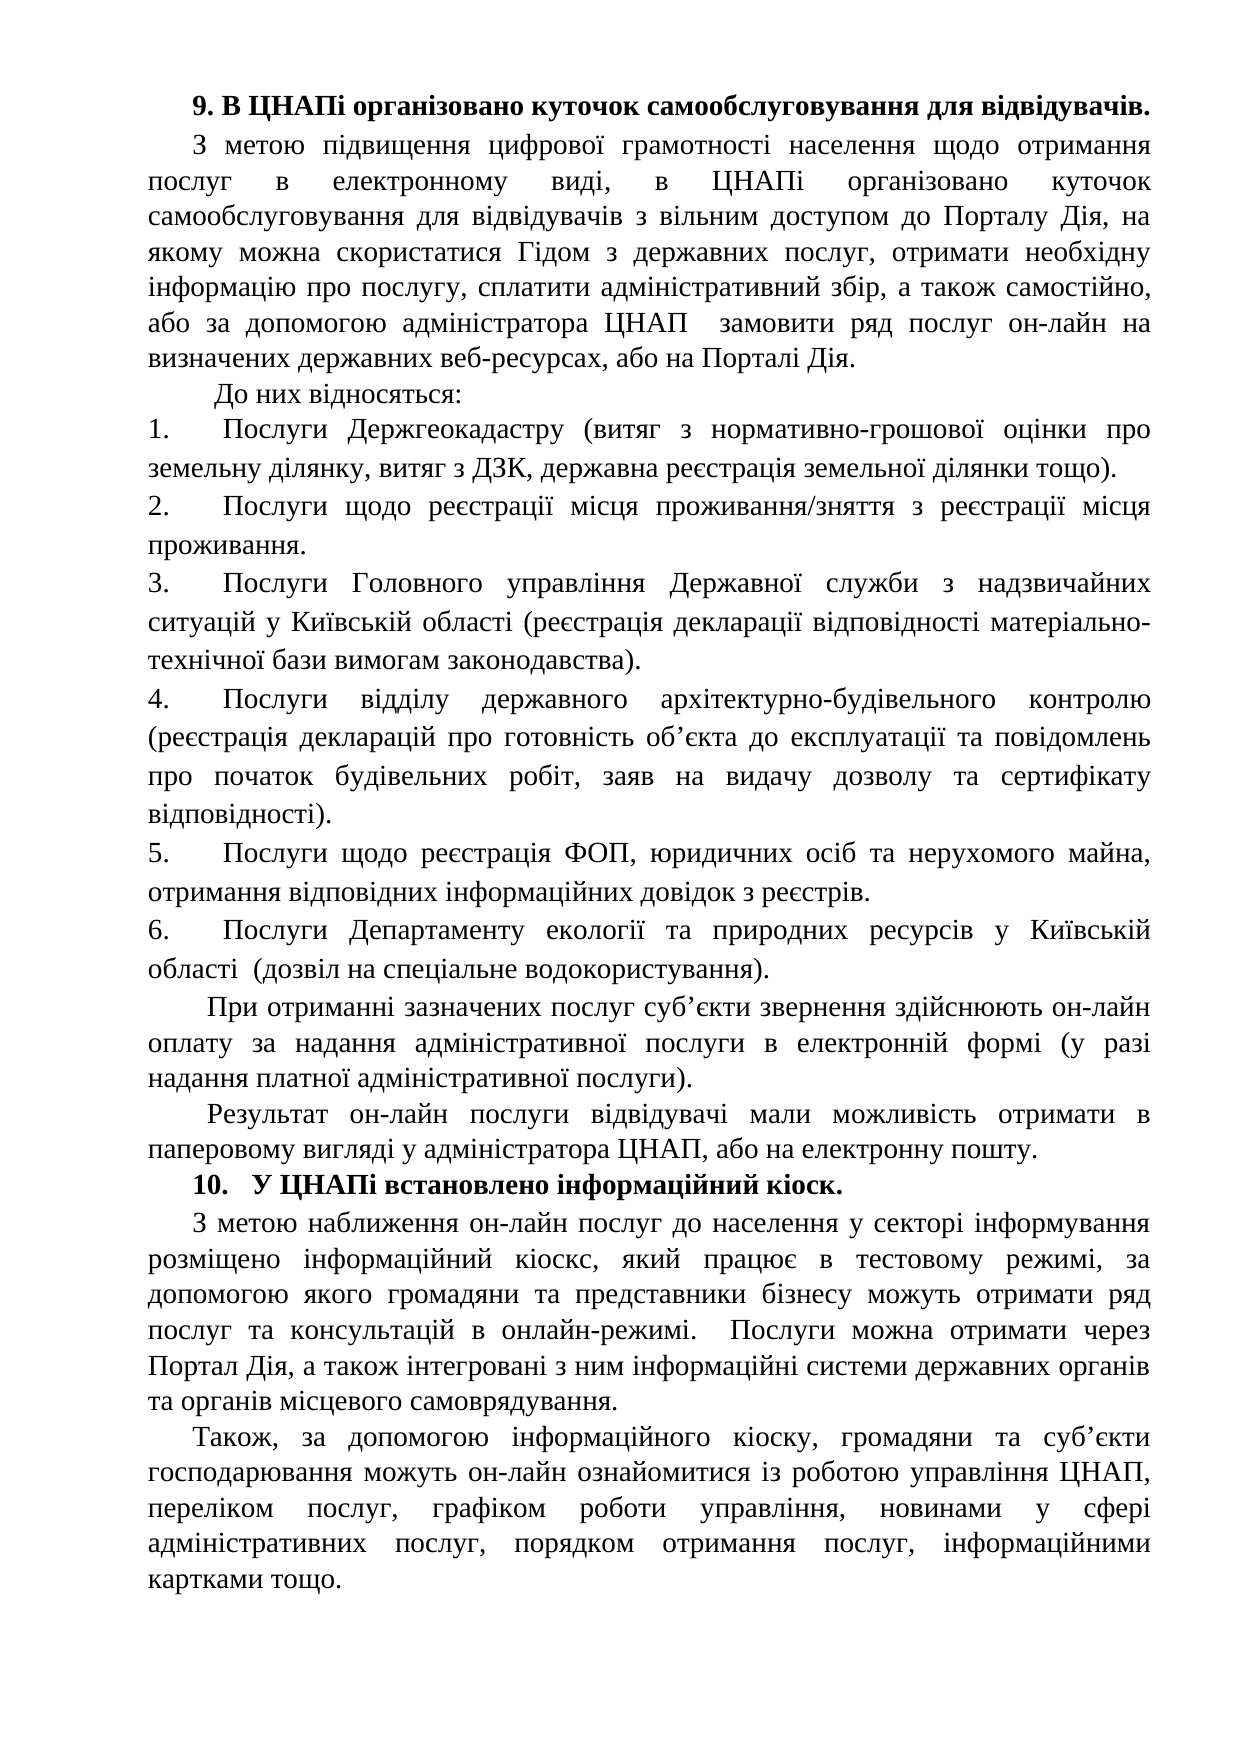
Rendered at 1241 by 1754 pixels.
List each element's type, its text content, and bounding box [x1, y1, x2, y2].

list Послуги Головного управління Державної служби з надзвичайних ситуацій у Київській області (реєстрація декларації відповідності матеріально-технічної бази вимогам законодавства). [148, 565, 1152, 676]
text При отриманні зазначених послуг суб’єкти звернення здійснюють он-лайн оплату за надання адміністративної послуги в електронній формі (у разі надання платної адміністративної послуги). [148, 989, 1152, 1094]
list Послуги Департаменту екології та природних ресурсів у Київській області (дозвіл на спеціальне водокористування). [148, 912, 1152, 984]
list Послуги Держгеокадастру (витяг з нормативно-грошової оцінки про земельну ділянку, витяг з ДЗК, державна реєстрація земельної ділянки тощо). [148, 411, 1152, 483]
text Результат он-лайн послуги відвідувачі мали можливість отримати в паперовому вигляді у адміністратора ЦНАП, або на електронну пошту. [148, 1096, 1152, 1165]
list В ЦНАПі організовано куточок самообслуговування для відвідувачів. [148, 88, 1152, 122]
text Також, за допомогою інформаційного кіоску, громадяни та суб’єкти господарювання можуть он-лайн ознайомитися із роботою управління ЦНАП, переліком послуг, графіком роботи управління, новинами у сфері адміністративних послуг, порядком отримання послуг, інформаційними картками тощо. [148, 1419, 1152, 1594]
list У ЦНАПі встановлено інформаційний кіоск. [148, 1167, 1152, 1201]
text З метою підвищення цифрової грамотності населення щодо отримання послуг в електронному виді, в ЦНАПі організовано куточок самообслуговування для відвідувачів з вільним доступом до Порталу Дія, на якому можна скористатися Гідом з державних послуг, отримати необхідну інформацію про послугу, сплатити адміністративний збір, а також самостійно, або за допомогою адміністратора ЦНАП замовити ряд послуг он-лайн на визначених державних веб-ресурсах, або на Порталі Дія. [148, 127, 1152, 374]
list Послуги відділу державного архітектурно-будівельного контролю (реєстрація декларацій про готовність об’єкта до експлуатації та повідомлень про початок будівельних робіт, заяв на видачу дозволу та сертифікату відповідності). [148, 681, 1152, 830]
text З метою наближення он-лайн послуг до населення у секторі інформування розміщено інформаційний кіоскс, який працює в тестовому режимі, за допомогою якого громадяни та представники бізнесу можуть отримати ряд послуг та консультацій в онлайн-режимі. Послуги можна отримати через Портал Дія, а також інтегровані з ним інформаційні системи державних органів та органів місцевого самоврядування. [148, 1206, 1152, 1417]
list Послуги щодо реєстрація ФОП, юридичних осіб та нерухомого майна, отримання відповідних інформаційних довідок з реєстрів. [148, 835, 1152, 907]
list Послуги щодо реєстрації місця проживання/зняття з реєстрації місця проживання. [148, 488, 1152, 560]
text До них відносяться: [148, 376, 1152, 409]
